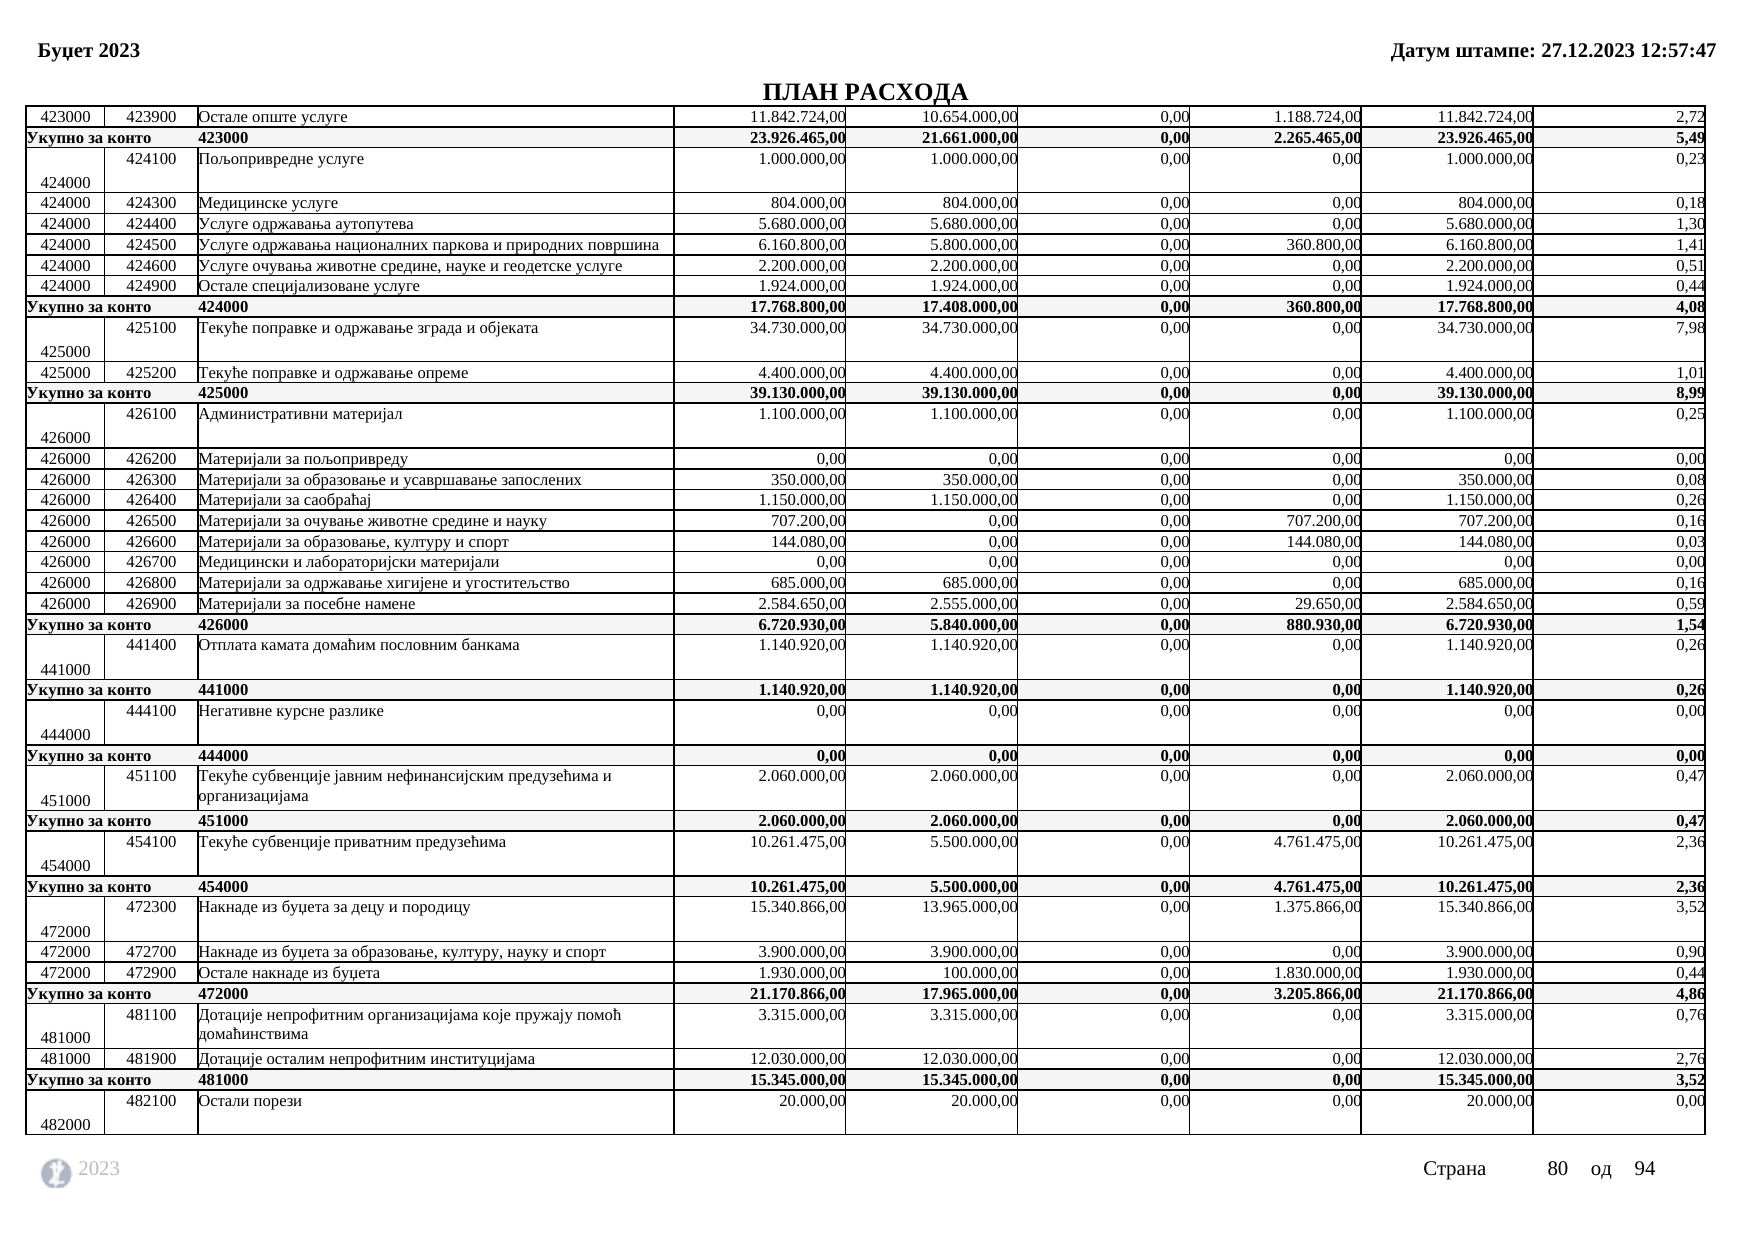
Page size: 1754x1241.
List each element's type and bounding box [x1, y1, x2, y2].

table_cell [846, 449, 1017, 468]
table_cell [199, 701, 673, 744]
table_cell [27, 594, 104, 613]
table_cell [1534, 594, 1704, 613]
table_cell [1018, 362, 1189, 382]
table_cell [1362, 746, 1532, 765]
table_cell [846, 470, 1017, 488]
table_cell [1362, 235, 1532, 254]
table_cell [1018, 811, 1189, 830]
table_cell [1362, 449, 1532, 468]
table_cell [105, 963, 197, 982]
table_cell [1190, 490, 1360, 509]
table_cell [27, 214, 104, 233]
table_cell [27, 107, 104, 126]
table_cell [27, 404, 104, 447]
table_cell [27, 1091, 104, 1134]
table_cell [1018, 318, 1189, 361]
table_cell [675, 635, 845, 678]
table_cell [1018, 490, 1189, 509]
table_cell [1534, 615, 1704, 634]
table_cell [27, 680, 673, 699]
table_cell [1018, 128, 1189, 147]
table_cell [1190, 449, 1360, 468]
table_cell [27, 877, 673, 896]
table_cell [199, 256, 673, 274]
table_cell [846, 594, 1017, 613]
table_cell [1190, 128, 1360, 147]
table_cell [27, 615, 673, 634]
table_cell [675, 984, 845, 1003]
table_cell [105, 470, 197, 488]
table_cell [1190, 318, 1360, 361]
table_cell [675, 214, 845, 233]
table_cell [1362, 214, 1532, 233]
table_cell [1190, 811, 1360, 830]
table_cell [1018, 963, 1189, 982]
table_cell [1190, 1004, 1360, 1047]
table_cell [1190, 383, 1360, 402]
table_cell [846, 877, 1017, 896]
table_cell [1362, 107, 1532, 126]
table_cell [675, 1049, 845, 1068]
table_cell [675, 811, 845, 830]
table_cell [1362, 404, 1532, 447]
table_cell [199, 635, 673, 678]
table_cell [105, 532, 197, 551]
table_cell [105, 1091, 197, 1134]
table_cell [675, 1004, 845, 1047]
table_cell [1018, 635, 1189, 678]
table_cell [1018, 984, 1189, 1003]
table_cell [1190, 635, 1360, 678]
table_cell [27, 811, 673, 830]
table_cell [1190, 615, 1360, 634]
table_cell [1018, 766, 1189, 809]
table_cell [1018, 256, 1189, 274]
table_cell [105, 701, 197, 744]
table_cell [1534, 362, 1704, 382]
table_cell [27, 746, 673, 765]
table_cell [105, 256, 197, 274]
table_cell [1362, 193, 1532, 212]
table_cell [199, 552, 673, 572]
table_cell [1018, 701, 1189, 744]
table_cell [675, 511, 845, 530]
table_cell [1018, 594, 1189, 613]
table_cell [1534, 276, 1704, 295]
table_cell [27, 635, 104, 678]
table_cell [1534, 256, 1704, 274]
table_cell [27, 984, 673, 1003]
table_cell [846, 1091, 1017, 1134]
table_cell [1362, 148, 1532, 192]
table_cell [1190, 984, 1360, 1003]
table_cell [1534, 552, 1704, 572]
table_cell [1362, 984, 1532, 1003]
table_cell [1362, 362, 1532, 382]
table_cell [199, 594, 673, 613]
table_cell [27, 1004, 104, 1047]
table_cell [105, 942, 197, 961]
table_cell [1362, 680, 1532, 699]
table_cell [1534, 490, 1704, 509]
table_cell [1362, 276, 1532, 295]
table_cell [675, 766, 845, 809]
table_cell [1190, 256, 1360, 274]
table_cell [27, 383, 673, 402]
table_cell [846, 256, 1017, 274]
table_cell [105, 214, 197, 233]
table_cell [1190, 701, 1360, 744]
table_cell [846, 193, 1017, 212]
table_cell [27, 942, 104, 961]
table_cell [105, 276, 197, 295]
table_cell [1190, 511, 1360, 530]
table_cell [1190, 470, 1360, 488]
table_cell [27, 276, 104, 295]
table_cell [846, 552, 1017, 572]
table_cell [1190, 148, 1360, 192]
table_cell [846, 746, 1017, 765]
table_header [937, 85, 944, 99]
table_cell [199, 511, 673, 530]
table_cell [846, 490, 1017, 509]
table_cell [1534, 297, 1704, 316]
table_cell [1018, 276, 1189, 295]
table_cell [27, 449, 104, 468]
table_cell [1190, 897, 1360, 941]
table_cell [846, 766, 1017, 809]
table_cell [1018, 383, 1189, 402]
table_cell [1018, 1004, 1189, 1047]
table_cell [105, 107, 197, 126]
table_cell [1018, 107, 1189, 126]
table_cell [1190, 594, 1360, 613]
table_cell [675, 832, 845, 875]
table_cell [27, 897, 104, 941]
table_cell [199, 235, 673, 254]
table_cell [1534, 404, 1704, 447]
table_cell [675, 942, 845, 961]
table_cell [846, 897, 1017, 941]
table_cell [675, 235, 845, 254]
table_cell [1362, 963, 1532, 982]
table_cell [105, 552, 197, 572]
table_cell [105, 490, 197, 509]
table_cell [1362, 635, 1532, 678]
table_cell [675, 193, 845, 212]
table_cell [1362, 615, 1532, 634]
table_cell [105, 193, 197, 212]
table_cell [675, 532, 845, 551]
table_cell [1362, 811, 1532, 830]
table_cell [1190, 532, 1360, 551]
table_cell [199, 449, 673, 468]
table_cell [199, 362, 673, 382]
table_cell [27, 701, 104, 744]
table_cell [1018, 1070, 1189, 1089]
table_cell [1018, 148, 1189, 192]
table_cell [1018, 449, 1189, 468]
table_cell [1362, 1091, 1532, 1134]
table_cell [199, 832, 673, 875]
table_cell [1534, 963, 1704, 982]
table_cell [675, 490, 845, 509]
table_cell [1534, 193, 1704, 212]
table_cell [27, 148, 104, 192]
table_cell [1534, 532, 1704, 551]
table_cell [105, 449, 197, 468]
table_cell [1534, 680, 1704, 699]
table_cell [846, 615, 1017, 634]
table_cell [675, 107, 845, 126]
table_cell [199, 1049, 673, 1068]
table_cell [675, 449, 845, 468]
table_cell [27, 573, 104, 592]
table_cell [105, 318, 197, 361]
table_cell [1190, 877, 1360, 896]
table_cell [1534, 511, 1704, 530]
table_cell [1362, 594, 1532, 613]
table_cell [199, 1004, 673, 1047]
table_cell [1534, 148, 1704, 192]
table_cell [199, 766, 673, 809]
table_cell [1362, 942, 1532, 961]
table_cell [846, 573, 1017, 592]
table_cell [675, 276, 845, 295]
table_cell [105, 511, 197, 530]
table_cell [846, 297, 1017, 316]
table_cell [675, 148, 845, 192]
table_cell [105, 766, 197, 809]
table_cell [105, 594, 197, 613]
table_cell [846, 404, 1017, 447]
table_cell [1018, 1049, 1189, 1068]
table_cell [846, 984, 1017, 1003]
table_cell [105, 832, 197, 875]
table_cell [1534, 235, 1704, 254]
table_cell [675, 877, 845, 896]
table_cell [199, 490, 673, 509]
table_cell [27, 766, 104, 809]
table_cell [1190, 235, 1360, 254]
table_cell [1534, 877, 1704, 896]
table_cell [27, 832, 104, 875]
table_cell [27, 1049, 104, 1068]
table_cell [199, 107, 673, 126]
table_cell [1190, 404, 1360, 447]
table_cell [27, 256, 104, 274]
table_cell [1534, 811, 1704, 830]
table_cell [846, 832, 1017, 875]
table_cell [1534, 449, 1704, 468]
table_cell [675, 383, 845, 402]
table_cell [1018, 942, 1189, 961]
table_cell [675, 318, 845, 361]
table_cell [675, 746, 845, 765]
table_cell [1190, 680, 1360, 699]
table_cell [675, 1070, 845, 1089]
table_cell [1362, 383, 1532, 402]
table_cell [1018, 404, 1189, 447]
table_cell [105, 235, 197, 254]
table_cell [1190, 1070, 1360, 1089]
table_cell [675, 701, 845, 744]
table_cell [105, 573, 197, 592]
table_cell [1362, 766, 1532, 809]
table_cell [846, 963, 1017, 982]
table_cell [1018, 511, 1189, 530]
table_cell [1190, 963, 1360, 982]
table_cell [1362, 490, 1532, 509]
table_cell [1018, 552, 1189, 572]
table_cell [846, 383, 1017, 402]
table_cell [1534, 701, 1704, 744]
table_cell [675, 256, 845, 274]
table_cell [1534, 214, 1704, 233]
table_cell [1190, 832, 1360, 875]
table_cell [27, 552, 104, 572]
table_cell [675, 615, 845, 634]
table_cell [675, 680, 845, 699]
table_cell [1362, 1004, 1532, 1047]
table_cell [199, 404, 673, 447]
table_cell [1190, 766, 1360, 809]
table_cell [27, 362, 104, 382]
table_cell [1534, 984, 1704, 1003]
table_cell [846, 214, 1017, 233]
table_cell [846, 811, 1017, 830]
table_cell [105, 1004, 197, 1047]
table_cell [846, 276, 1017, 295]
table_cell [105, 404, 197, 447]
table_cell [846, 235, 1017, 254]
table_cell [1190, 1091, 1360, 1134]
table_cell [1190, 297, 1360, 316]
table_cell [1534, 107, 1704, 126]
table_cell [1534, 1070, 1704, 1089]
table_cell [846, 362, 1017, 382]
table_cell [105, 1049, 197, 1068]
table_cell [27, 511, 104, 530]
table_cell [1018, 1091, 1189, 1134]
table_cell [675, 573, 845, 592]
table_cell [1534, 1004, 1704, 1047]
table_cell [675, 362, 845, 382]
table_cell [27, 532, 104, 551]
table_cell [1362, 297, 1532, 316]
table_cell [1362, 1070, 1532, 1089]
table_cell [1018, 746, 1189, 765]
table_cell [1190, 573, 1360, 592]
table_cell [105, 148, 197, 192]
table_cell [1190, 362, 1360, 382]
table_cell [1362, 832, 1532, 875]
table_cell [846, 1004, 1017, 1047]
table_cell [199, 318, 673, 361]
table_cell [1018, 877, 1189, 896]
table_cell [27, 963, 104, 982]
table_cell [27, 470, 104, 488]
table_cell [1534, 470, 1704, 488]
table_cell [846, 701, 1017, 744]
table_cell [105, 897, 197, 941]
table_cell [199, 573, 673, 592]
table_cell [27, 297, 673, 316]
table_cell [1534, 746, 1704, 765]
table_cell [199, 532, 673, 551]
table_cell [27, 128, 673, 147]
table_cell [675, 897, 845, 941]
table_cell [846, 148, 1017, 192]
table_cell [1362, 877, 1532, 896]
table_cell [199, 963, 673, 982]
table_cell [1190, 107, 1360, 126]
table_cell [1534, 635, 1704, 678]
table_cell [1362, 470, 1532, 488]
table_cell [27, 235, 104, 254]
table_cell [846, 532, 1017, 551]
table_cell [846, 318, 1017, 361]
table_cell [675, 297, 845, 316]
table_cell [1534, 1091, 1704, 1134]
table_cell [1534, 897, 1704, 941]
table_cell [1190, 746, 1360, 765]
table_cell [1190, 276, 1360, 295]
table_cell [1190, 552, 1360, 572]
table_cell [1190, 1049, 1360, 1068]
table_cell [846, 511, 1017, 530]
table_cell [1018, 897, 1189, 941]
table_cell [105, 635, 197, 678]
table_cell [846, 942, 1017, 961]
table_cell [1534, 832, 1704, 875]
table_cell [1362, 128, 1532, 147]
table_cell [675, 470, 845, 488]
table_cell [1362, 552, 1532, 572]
picture [37, 1155, 75, 1188]
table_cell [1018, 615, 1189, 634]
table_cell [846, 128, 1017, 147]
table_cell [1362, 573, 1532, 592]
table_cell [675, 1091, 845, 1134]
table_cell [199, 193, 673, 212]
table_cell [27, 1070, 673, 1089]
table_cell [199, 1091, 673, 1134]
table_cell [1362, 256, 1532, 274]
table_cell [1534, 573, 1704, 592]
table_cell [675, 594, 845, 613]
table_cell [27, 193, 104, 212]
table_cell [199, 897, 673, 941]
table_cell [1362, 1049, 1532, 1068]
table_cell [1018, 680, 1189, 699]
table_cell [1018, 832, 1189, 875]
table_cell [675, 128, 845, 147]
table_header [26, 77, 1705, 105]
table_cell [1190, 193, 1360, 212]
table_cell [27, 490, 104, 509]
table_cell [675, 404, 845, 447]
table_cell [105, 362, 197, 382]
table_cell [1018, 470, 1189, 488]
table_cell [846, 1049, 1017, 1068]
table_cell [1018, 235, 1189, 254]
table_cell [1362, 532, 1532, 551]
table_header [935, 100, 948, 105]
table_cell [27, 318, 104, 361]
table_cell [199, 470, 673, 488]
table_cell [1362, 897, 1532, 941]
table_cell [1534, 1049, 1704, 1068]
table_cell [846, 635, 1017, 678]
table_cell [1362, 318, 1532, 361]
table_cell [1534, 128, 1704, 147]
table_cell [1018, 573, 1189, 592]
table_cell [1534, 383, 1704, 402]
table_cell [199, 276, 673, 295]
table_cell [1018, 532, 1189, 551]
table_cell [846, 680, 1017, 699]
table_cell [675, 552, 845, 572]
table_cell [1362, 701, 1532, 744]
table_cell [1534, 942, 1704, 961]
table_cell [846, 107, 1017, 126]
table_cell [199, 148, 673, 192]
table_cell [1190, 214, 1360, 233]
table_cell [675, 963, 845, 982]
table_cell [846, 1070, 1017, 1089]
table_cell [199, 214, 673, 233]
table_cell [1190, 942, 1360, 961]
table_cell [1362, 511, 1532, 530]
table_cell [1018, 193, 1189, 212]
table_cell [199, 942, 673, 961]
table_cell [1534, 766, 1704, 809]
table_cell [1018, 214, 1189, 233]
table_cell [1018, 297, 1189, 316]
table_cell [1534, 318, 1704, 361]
